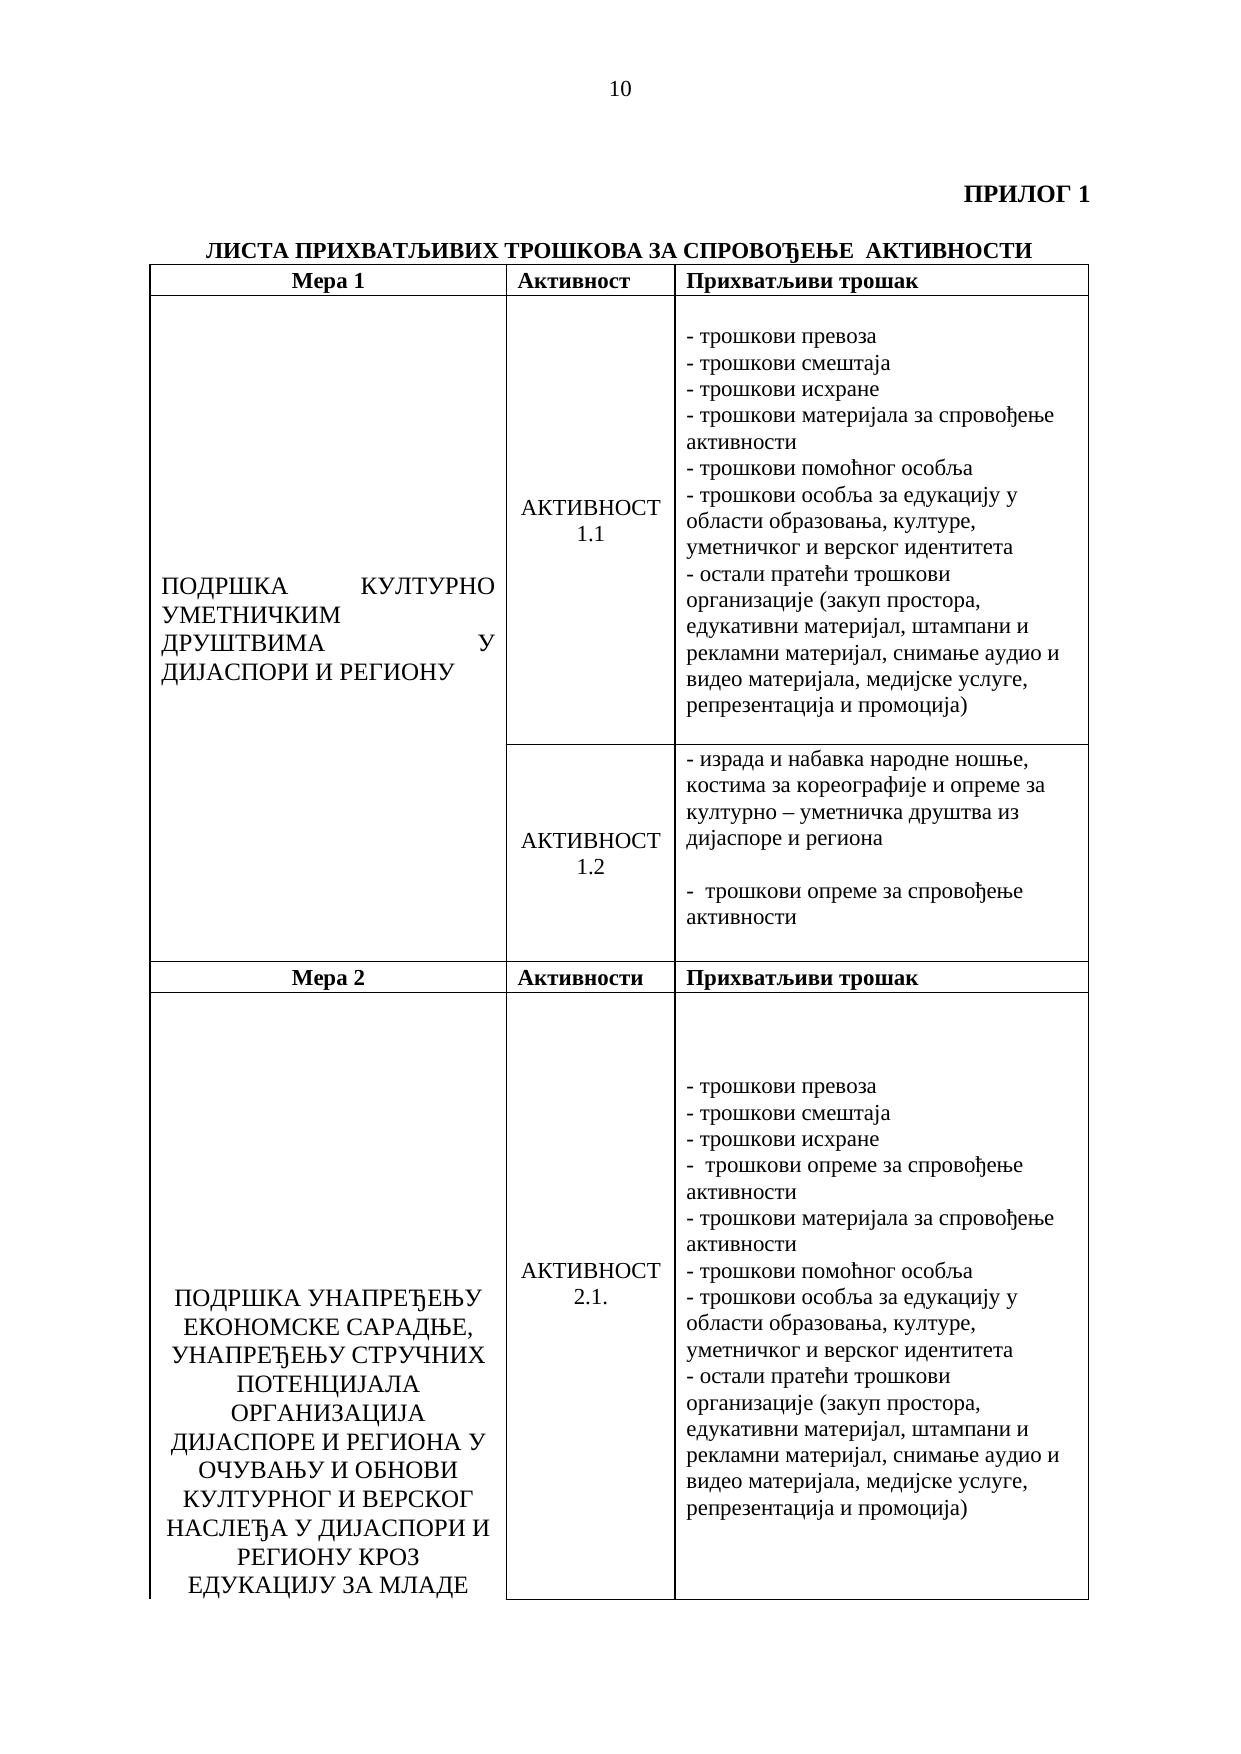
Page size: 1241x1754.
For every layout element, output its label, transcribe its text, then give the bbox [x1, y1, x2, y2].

table_cell ПОДРШКА КУЛТУРНО УМЕТНИЧКИМ ДРУШТВИМА У ДИЈАСПОРИ И РЕГИОНУ [151, 296, 506, 961]
table_cell Прихватљиви трошак [676, 265, 1088, 295]
table_cell Активности [507, 962, 674, 992]
table_cell Мера 2 [151, 962, 506, 992]
text ПРИЛОГ 1 [150, 179, 1090, 207]
table_header ЛИСТА ПРИХВАТЉИВИХ ТРОШКОВА ЗА СПРОВОЂЕЊЕ АКТИВНОСТИ [150, 233, 1088, 264]
table_cell Активност [507, 265, 674, 295]
table_cell - трошкови превоза - трошкови смештаја - трошкови исхране - трошкови материјала за спровођење активности - трошкови помоћног особља - трошкови особља за едукацију у области образовања, културе, уметничког и верског идентитета - oстали пратећи трошкови организације (закуп простора, едукативни материјал, штампани и рекламни материјал, снимање аудио и видео материјала, медијске услуге, репрезентација и промоција) [676, 296, 1088, 744]
table_cell Мера 1 [151, 265, 506, 295]
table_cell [676, 993, 1088, 1599]
table_cell Прихватљиви трошак [676, 962, 1088, 992]
table_cell АКТИВНОСТ 2.1. [507, 993, 674, 1599]
table_cell АКТИВНОСТ 1.2 [507, 745, 674, 961]
table_cell - израда и набавка народне ношње, костима за кореографије и опреме за културно – уметничка друштва из дијаспоре и региона - трошкови опреме за спровођење активности [676, 745, 1088, 961]
table_cell АКТИВНОСТ 1.1 [507, 296, 674, 744]
table_cell ПОДРШКА УНАПРЕЂЕЊУ ЕКОНОМСКЕ САРАДЊЕ, УНАПРЕЂЕЊУ СТРУЧНИХ ПОТЕНЦИЈАЛА ОРГАНИЗАЦИЈА ДИЈАСПОРЕ И РЕГИОНА У ОЧУВАЊУ И ОБНОВИ КУЛТУРНОГ И ВЕРСКОГ НАСЛЕЂА У ДИЈАСПОРИ И РЕГИОНУ КРОЗ ЕДУКАЦИЈУ ЗА МЛАДЕ [151, 993, 506, 1599]
